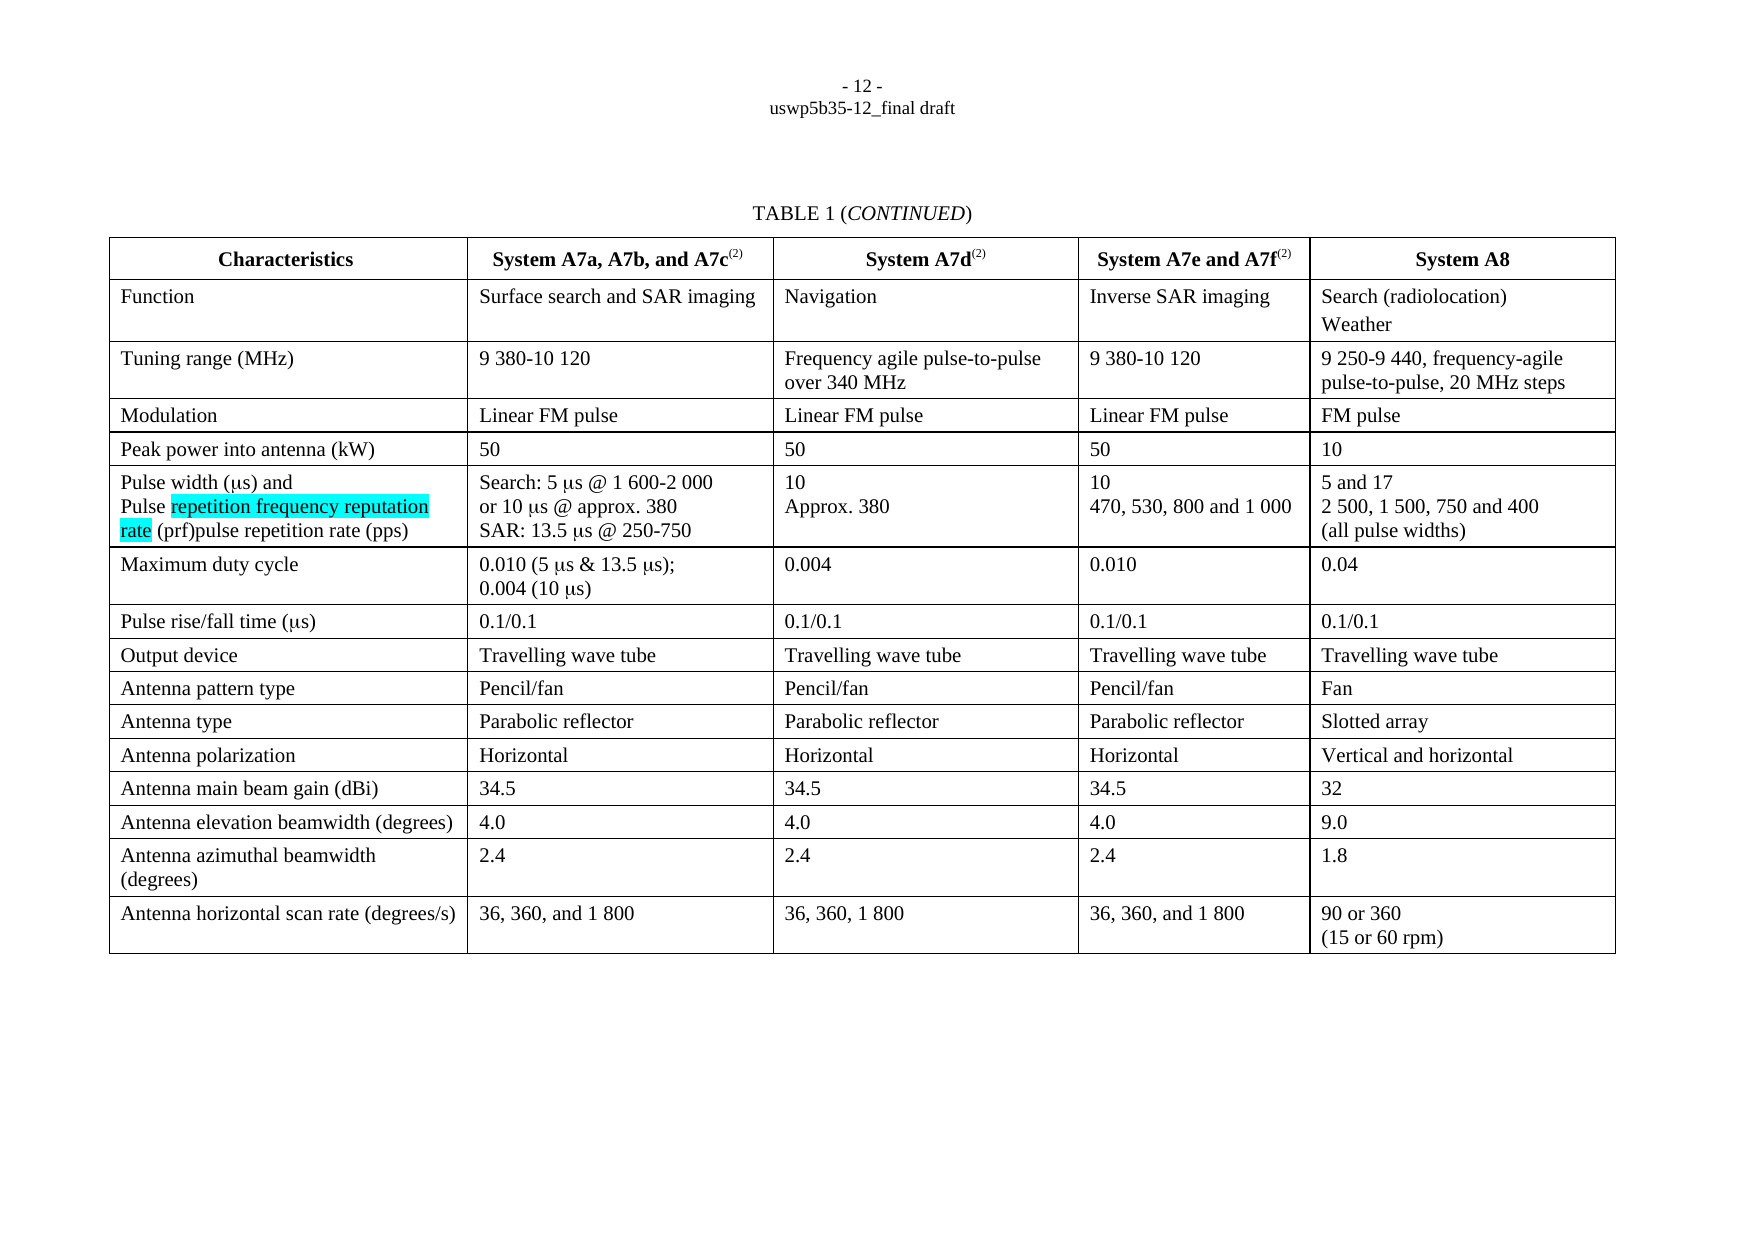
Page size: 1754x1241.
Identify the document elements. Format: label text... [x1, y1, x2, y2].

table_cell Horizontal [468, 739, 773, 771]
table_cell Antenna type [110, 705, 467, 738]
table_cell 50 [468, 433, 773, 465]
table_cell 9 250-9 440, frequency-agile pulse-to-pulse, 20 MHz steps [1311, 342, 1615, 398]
table_cell 32 [1311, 772, 1615, 804]
table_cell 1.8 [1311, 839, 1615, 896]
table_cell Frequency agile pulse-to-pulse over 340 MHz [774, 342, 1078, 398]
table_cell Pencil/fan [1079, 672, 1309, 704]
table_cell 0.1/0.1 [774, 605, 1078, 637]
table_cell 0.1/0.1 [1311, 605, 1615, 637]
table_cell Search (radiolocation) Weather [1311, 280, 1615, 341]
table_cell Travelling wave tube [1311, 639, 1615, 671]
table_header System A7d(2) [774, 238, 1078, 279]
table_cell Linear FM pulse [468, 399, 773, 431]
table_cell FM pulse [1311, 399, 1615, 431]
table_cell 0.010 [1079, 548, 1309, 604]
table_cell Antenna main beam gain (dBi) [110, 772, 467, 804]
table_cell Fan [1311, 672, 1615, 704]
table_cell 34.5 [1079, 772, 1309, 804]
table_cell Function [110, 280, 467, 341]
table_header System A7e and A7f(2) [1079, 238, 1309, 279]
table_cell 0.1/0.1 [468, 605, 773, 637]
table_cell 34.5 [774, 772, 1078, 804]
table_cell 9 380-10 120 [1079, 342, 1309, 398]
table_cell 36, 360, 1 800 [774, 897, 1078, 953]
table_cell Parabolic reflector [774, 705, 1078, 738]
table_cell Modulation [110, 399, 467, 431]
table_cell Vertical and horizontal [1311, 739, 1615, 771]
table_cell Parabolic reflector [468, 705, 773, 738]
table_cell 36, 360, and 1 800 [468, 897, 773, 953]
table_cell Tuning range (MHz) [110, 342, 467, 398]
table_cell 4.0 [774, 806, 1078, 838]
table_cell 50 [774, 433, 1078, 465]
table_header System A7a, A7b, and A7c(2) [468, 238, 773, 279]
table_cell Navigation [774, 280, 1078, 341]
table_cell Maximum duty cycle [110, 548, 467, 604]
table_cell Pencil/fan [774, 672, 1078, 704]
text TABLE 1 (continued) [118, 176, 1606, 224]
table_cell Output device [110, 639, 467, 671]
table_cell 2.4 [774, 839, 1078, 896]
table_cell Antenna polarization [110, 739, 467, 771]
table_cell 50 [1079, 433, 1309, 465]
table_cell Antenna pattern type [110, 672, 467, 704]
table_cell 10 [1311, 433, 1615, 465]
table_cell 2.4 [468, 839, 773, 896]
table_cell 9 380-10 120 [468, 342, 773, 398]
table_cell Horizontal [774, 739, 1078, 771]
table_cell 0.1/0.1 [1079, 605, 1309, 637]
table_cell Antenna elevation beamwidth (degrees) [110, 806, 467, 838]
table_cell Pulse rise/fall time (s) [110, 605, 467, 637]
table_cell Travelling wave tube [774, 639, 1078, 671]
table_cell 9.0 [1311, 806, 1615, 838]
table_cell 0.010 (5 s & 13.5 s); 0.004 (10 s) [468, 548, 773, 604]
table_cell Linear FM pulse [774, 399, 1078, 431]
table_cell 90 or 360 (15 or 60 rpm) [1311, 897, 1615, 953]
table_cell 34.5 [468, 772, 773, 804]
table_cell Antenna azimuthal beamwidth (degrees) [110, 839, 467, 896]
table_cell Slotted array [1311, 705, 1615, 738]
table_cell Linear FM pulse [1079, 399, 1309, 431]
table_cell 2.4 [1079, 839, 1309, 896]
table_header System A8 [1311, 238, 1615, 279]
table_cell Antenna horizontal scan rate (degrees/s) [110, 897, 467, 953]
table_header Characteristics [110, 238, 467, 279]
table_cell 10 470, 530, 800 and 1 000 [1079, 466, 1309, 546]
table_cell 0.04 [1311, 548, 1615, 604]
table_cell Parabolic reflector [1079, 705, 1309, 738]
table_cell Travelling wave tube [468, 639, 773, 671]
table_cell 0.004 [774, 548, 1078, 604]
table_cell 10 Approx. 380 [774, 466, 1078, 546]
table_cell Pencil/fan [468, 672, 773, 704]
table_cell Inverse SAR imaging [1079, 280, 1309, 341]
table_cell Surface search and SAR imaging [468, 280, 773, 341]
table_cell Peak power into antenna (kW) [110, 433, 467, 465]
table_cell 4.0 [1079, 806, 1309, 838]
table_cell 4.0 [468, 806, 773, 838]
table_cell Travelling wave tube [1079, 639, 1309, 671]
table_cell Horizontal [1079, 739, 1309, 771]
table_cell Search: 5 s @ 1 600-2 000 or 10 s @ approx. 380 SAR: 13.5 s @ 250-750 [468, 466, 773, 546]
table_cell Pulse width (s) and [110, 466, 467, 546]
table_cell 5 and 17 2 500, 1 500, 750 and 400 (all pulse widths) [1311, 466, 1615, 546]
table_cell 36, 360, and 1 800 [1079, 897, 1309, 953]
